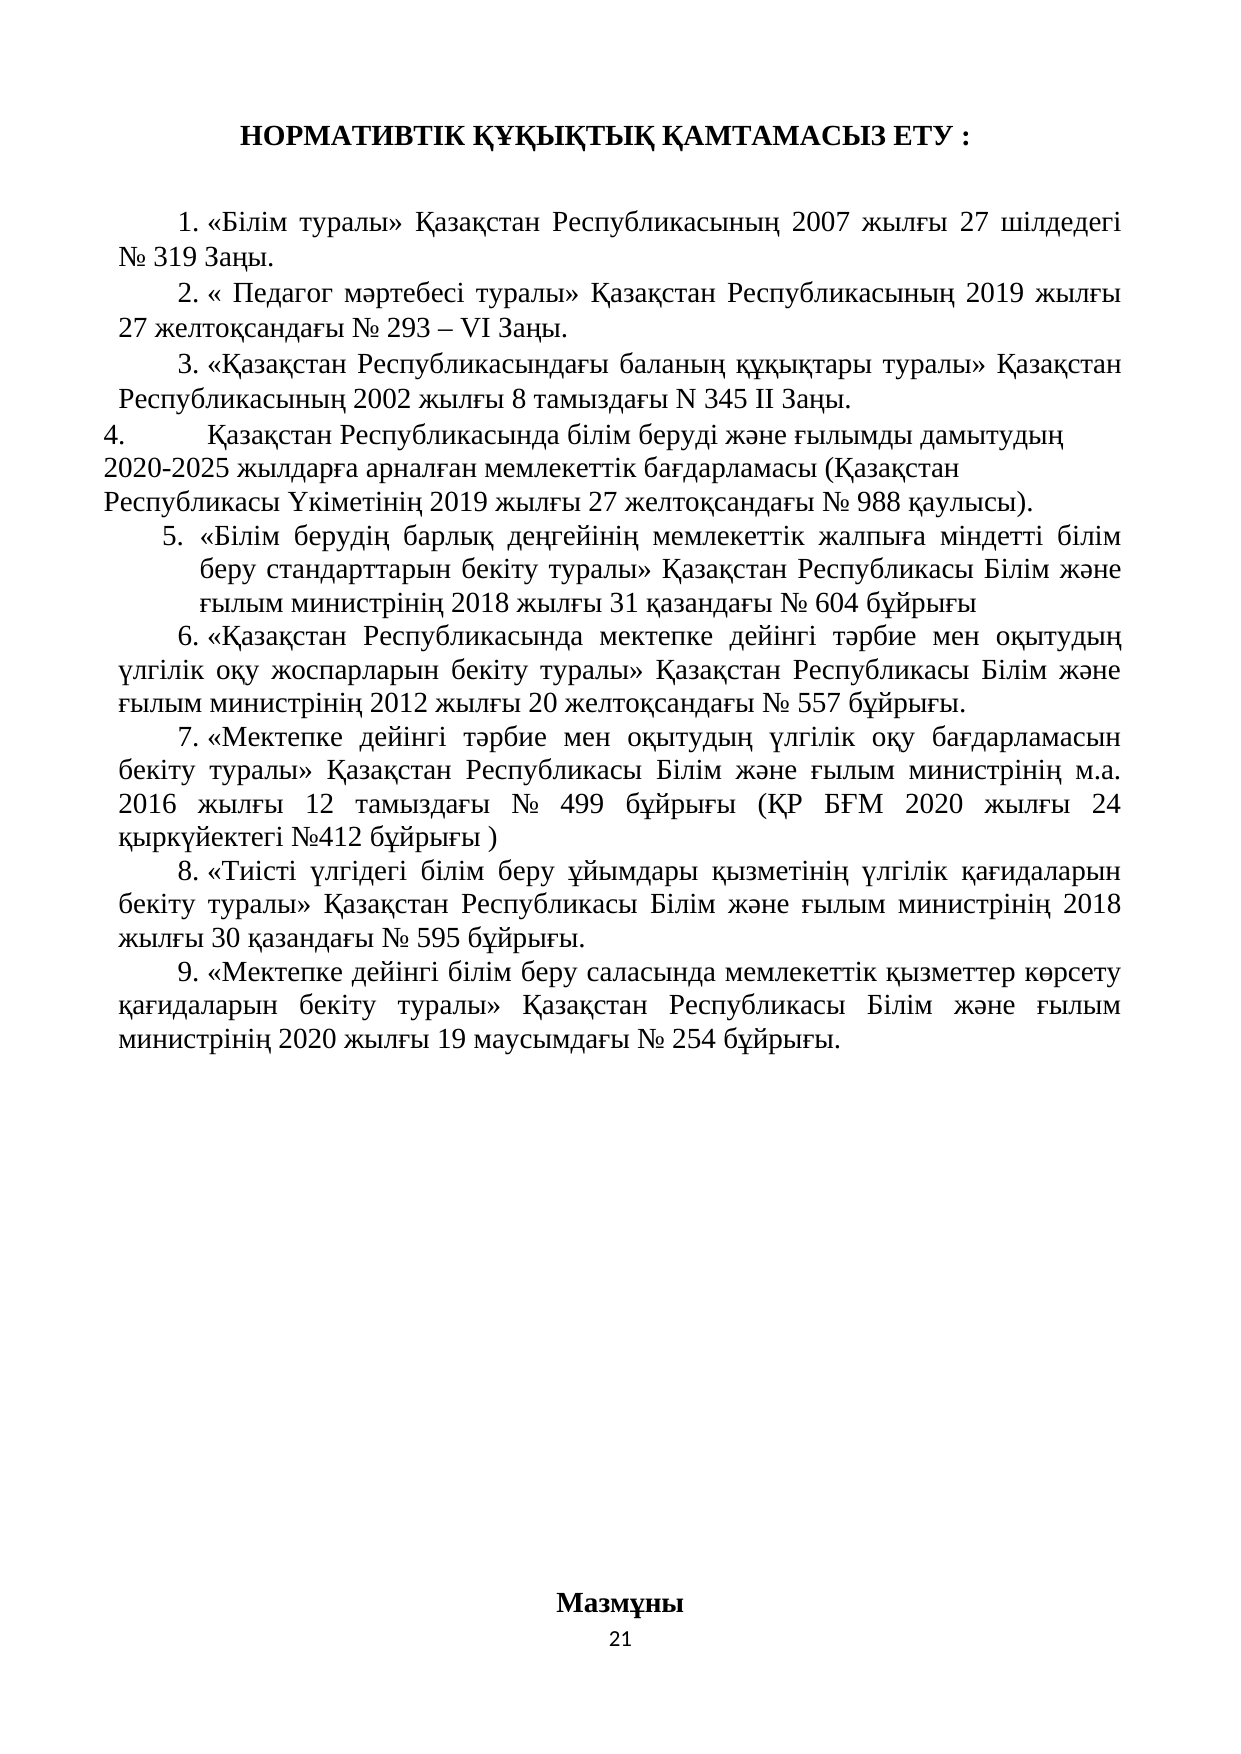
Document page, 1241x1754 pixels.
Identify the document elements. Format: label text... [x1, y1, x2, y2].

list «Қазақстан Республикасындағы баланың құқықтары туралы» Қазақстан Республикасының 2002 жылғы 8 тамыздағы N 345 II Заңы. [118, 346, 1122, 415]
list «Білім туралы» Қазақстан Республикасының 2007 жылғы 27 шілдедегі № 319 Заңы. [118, 204, 1122, 273]
list «Мектепке дейінгі тәрбие мен оқытудың үлгілік оқу бағдарламасын бекіту туралы» Қазақстан Республикасы Білім және ғылым министрінің м.а. 2016 жылғы 12 тамыздағы № 499 бұйрығы (ҚР БҒМ 2020 жылғы 24 қыркүйектегі №412 бұйрығы ) [118, 719, 1122, 853]
list Қазақстан Республикасында білім беруді және ғылымды дамытудың [44, 417, 1122, 451]
list « Педагог мәртебесі туралы» Қазақстан Республикасының 2019 жылғы 27 желтоқсандағы № 293 – VI Заңы. [118, 275, 1122, 344]
text 2020-2025 жылдарға арналған мемлекеттік бағдарламасы (Қазақстан [44, 451, 1122, 484]
text НОРМАТИВТІК ҚҰҚЫҚТЫҚ ҚАМТАМАСЫЗ ЕТУ : [118, 118, 1093, 152]
text Мазмұны [118, 1585, 1122, 1619]
list «Білім берудің барлық деңгейінің мемлекеттік жалпыға міндетті білім беру стандарттарын бекіту туралы» Қазақстан Республикасы Білім және ғылым министрінің 2018 жылғы 31 қазандағы № 604 бұйрығы [162, 518, 1122, 618]
list «Мектепке дейінгі білім беру саласында мемлекеттік қызметтер көрсету қағидаларын бекіту туралы» Қазақстан Республикасы Білім және ғылым министрінің 2020 жылғы 19 маусымдағы № 254 бұйрығы. [118, 954, 1122, 1054]
text Республикасы Үкіметінің 2019 жылғы 27 желтоқсандағы № 988 қаулысы). [44, 484, 1122, 518]
list «Тиісті үлгідегі білім беру ұйымдары қызметінің үлгілік қағидаларын бекіту туралы» Қазақстан Республикасы Білім және ғылым министрінің 2018 жылғы 30 қазандағы № 595 бұйрығы. [118, 853, 1122, 954]
list «Қазақстан Республикасында мектепке дейінгі тәрбие мен оқытудың үлгілік оқу жоспарларын бекіту туралы» Қазақстан Республикасы Білім және ғылым министрінің 2012 жылғы 20 желтоқсандағы № 557 бұйрығы. [118, 618, 1122, 719]
